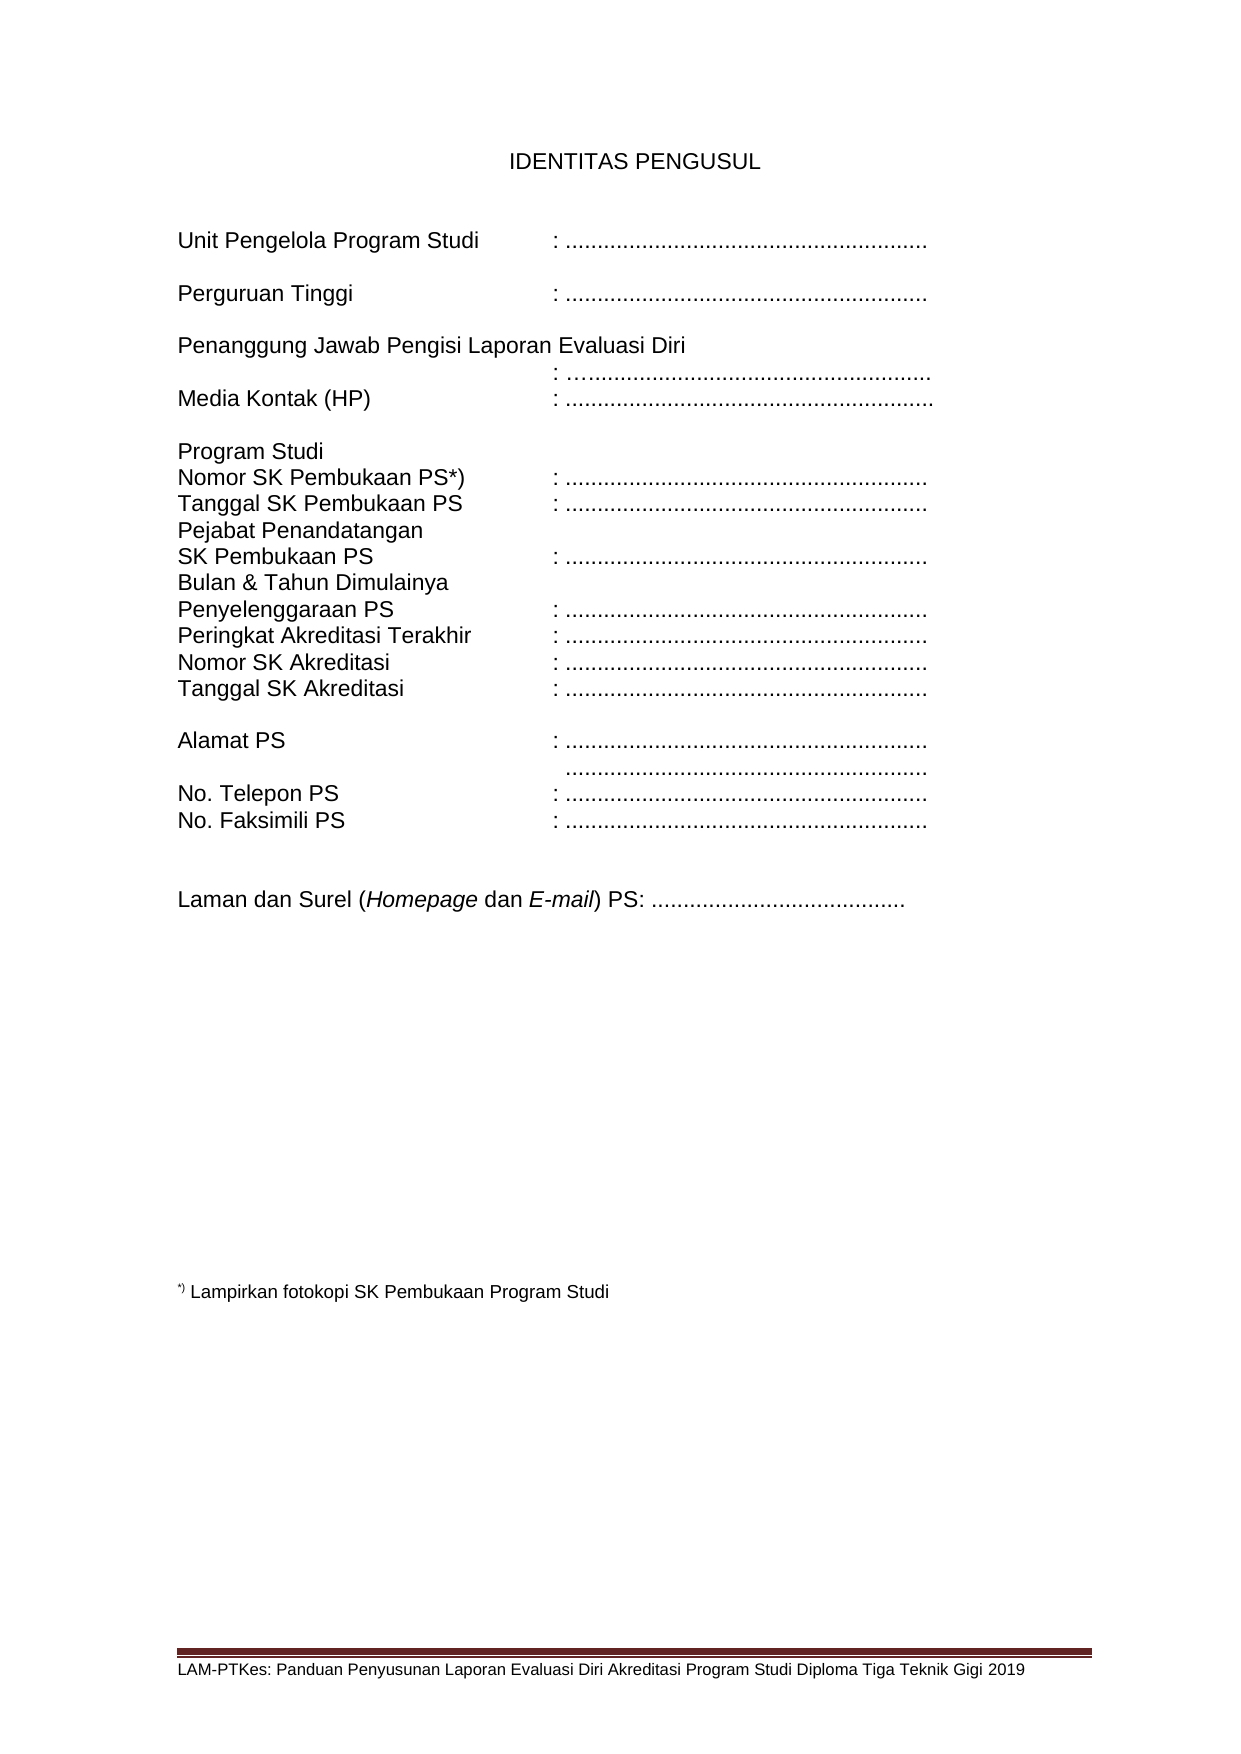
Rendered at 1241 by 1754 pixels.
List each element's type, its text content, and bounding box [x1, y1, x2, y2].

text Penyelenggaraan PS : ......................................................... [177, 596, 1092, 622]
text Alamat PS : ......................................................... [177, 727, 1092, 754]
text No. Telepon PS : ......................................................... [177, 780, 1092, 807]
text Tanggal SK Pembukaan PS : ......................................................... [177, 490, 1092, 517]
text Bulan & Tahun Dimulainya [177, 569, 1092, 596]
text Tanggal SK Akreditasi : ......................................................... [177, 675, 1092, 701]
text Peringkat Akreditasi Terakhir : ......................................................... [177, 622, 1092, 648]
text Unit Pengelola Program Studi : ......................................................... [177, 227, 1092, 253]
text Media Kontak (HP) : .......................................................... [177, 385, 1092, 411]
text SK Pembukaan PS : ......................................................... [177, 543, 1092, 569]
text *) Lampirkan fotokopi SK Pembukaan Program Studi [177, 1281, 1092, 1302]
text Penanggung Jawab Pengisi Laporan Evaluasi Diri [177, 332, 1092, 358]
text Perguruan Tinggi : ......................................................... [177, 279, 1092, 306]
text Pejabat Penandatangan [177, 517, 1092, 543]
text Program Studi [177, 438, 1092, 464]
text Laman dan Surel (Homepage dan E-mail) PS: ........................................ [177, 886, 1092, 912]
text IDENTITAS PENGUSUL [177, 148, 1092, 174]
text Nomor SK Akreditasi : ......................................................... [177, 648, 1092, 675]
text No. Faksimili PS : ......................................................... [177, 807, 1092, 833]
text : …...................................................... [177, 358, 1092, 385]
text ......................................................... [177, 754, 1092, 780]
text Nomor SK Pembukaan PS*) : ......................................................... [177, 464, 1092, 490]
